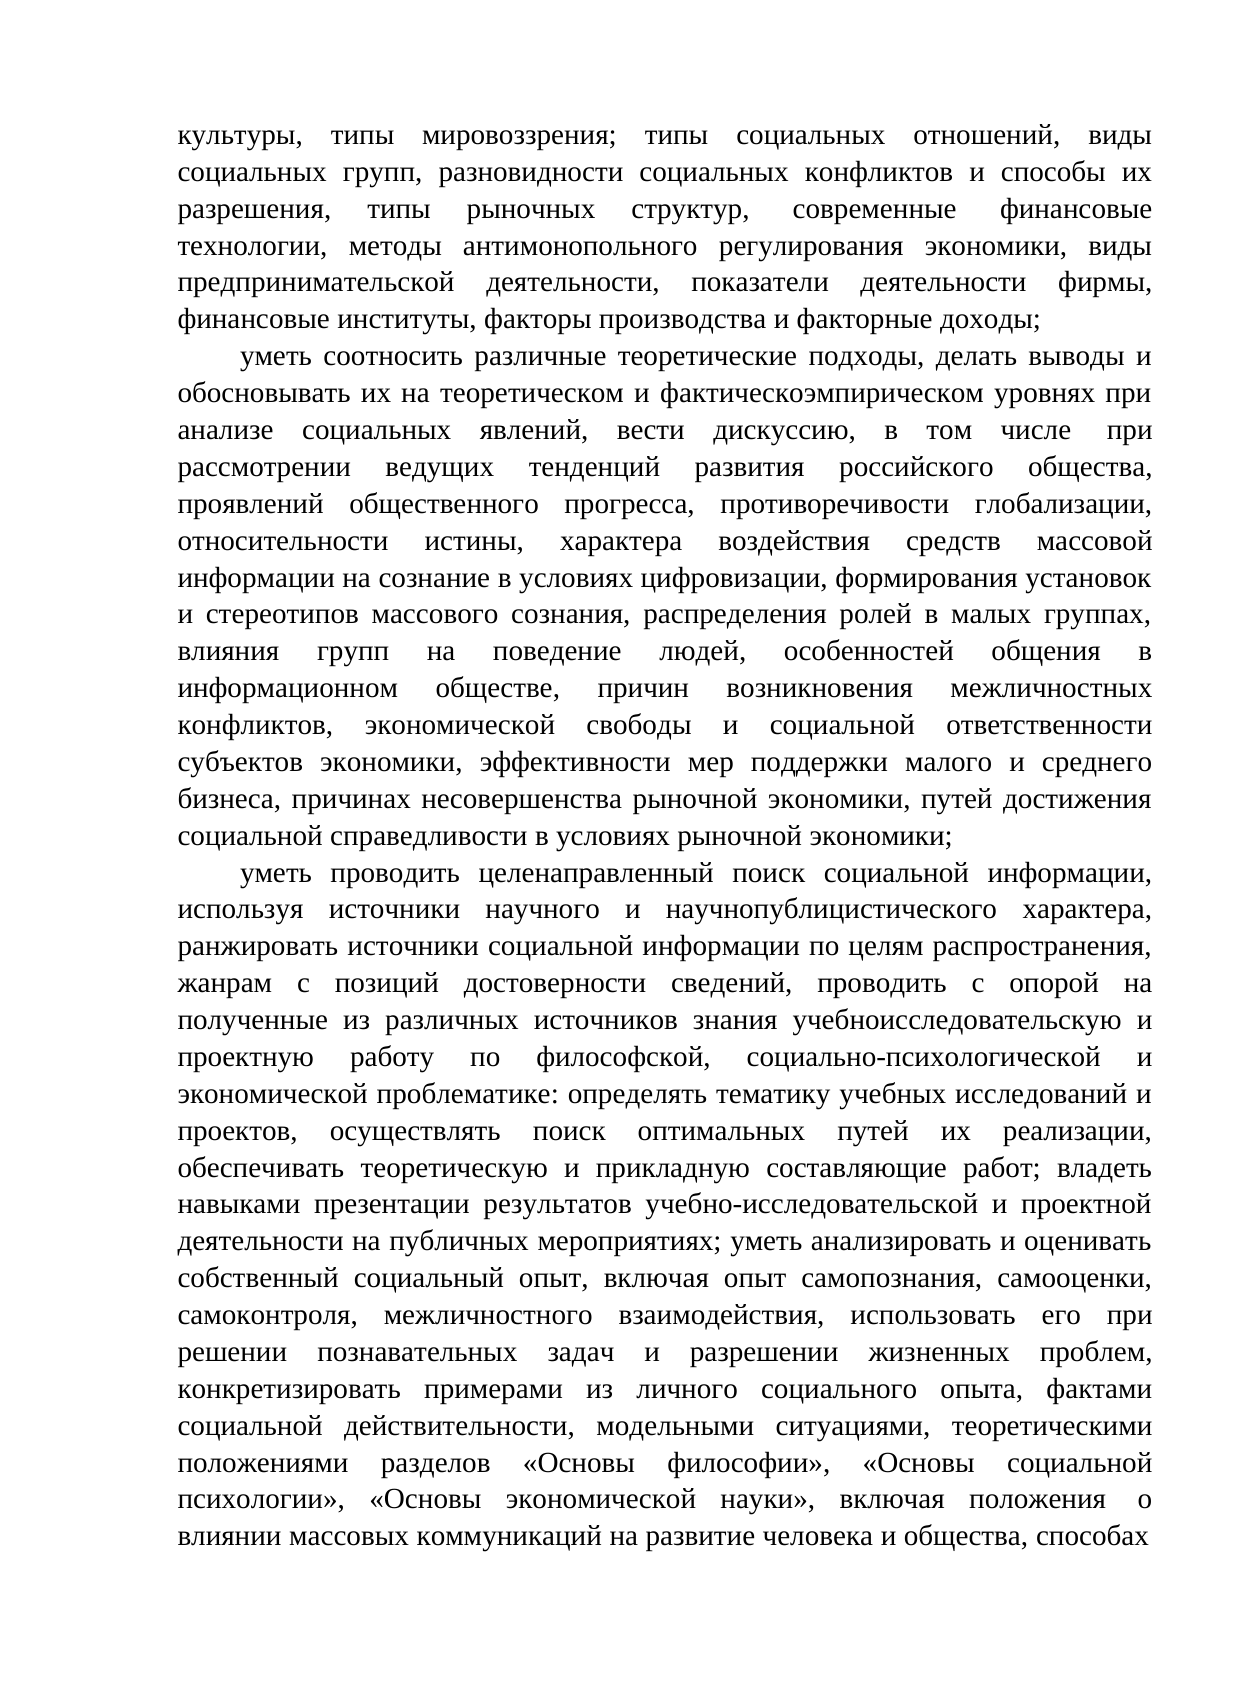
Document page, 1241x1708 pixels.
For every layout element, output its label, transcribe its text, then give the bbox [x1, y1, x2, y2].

text культуры, типы мировоззрения; типы социальных отношений, виды социальных групп, разновидности социальных конфликтов и способы их разрешения, типы рыночных структур, современные финансовые технологии, методы антимонопольного регулирования экономики, виды предпринимательской деятельности, показатели деятельности фирмы, финансовые институты, факторы производства и факторные доходы; [177, 117, 1152, 335]
text уметь соотносить различные теоретические подходы, делать выводы и обосновывать их на теоретическом и фактическоэмпирическом уровнях при анализе социальных явлений, вести дискуссию, в том числе при рассмотрении ведущих тенденций развития российского общества, проявлений общественного прогресса, противоречивости глобализации, относительности истины, характера воздействия средств массовой информации на сознание в условиях цифровизации, формирования установок и стереотипов массового сознания, распределения ролей в малых группах, влияния групп на поведение людей, особенностей общения в информационном обществе, причин возникновения межличностных конфликтов, экономической свободы и социальной ответственности субъектов экономики, эффективности мер поддержки малого и среднего бизнеса, причинах несовершенства рыночной экономики, путей достижения социальной справедливости в условиях рыночной экономики; [177, 338, 1152, 851]
text уметь проводить целенаправленный поиск социальной информации, используя источники научного и научнопублицистического характера, ранжировать источники социальной информации по целям распространения, жанрам с позиций достоверности сведений, проводить с опорой на полученные из различных источников знания учебноисследовательскую и проектную работу по философской, социально-психологической и экономической проблематике: определять тематику учебных исследований и проектов, осуществлять поиск оптимальных путей их реализации, обеспечивать теоретическую и прикладную составляющие работ; владеть навыками презентации результатов учебно-исследовательской и проектной деятельности на публичных мероприятиях; уметь анализировать и оценивать собственный социальный опыт, включая опыт самопознания, самооценки, самоконтроля, межличностного взаимодействия, использовать его при решении познавательных задач и разрешении жизненных проблем, конкретизировать примерами из личного социального опыта, фактами социальной действительности, модельными ситуациями, теоретическими положениями разделов «Основы философии», «Основы социальной психологии», «Основы экономической науки», включая положения о влиянии массовых коммуникаций на развитие человека и общества, способах [177, 855, 1152, 1552]
